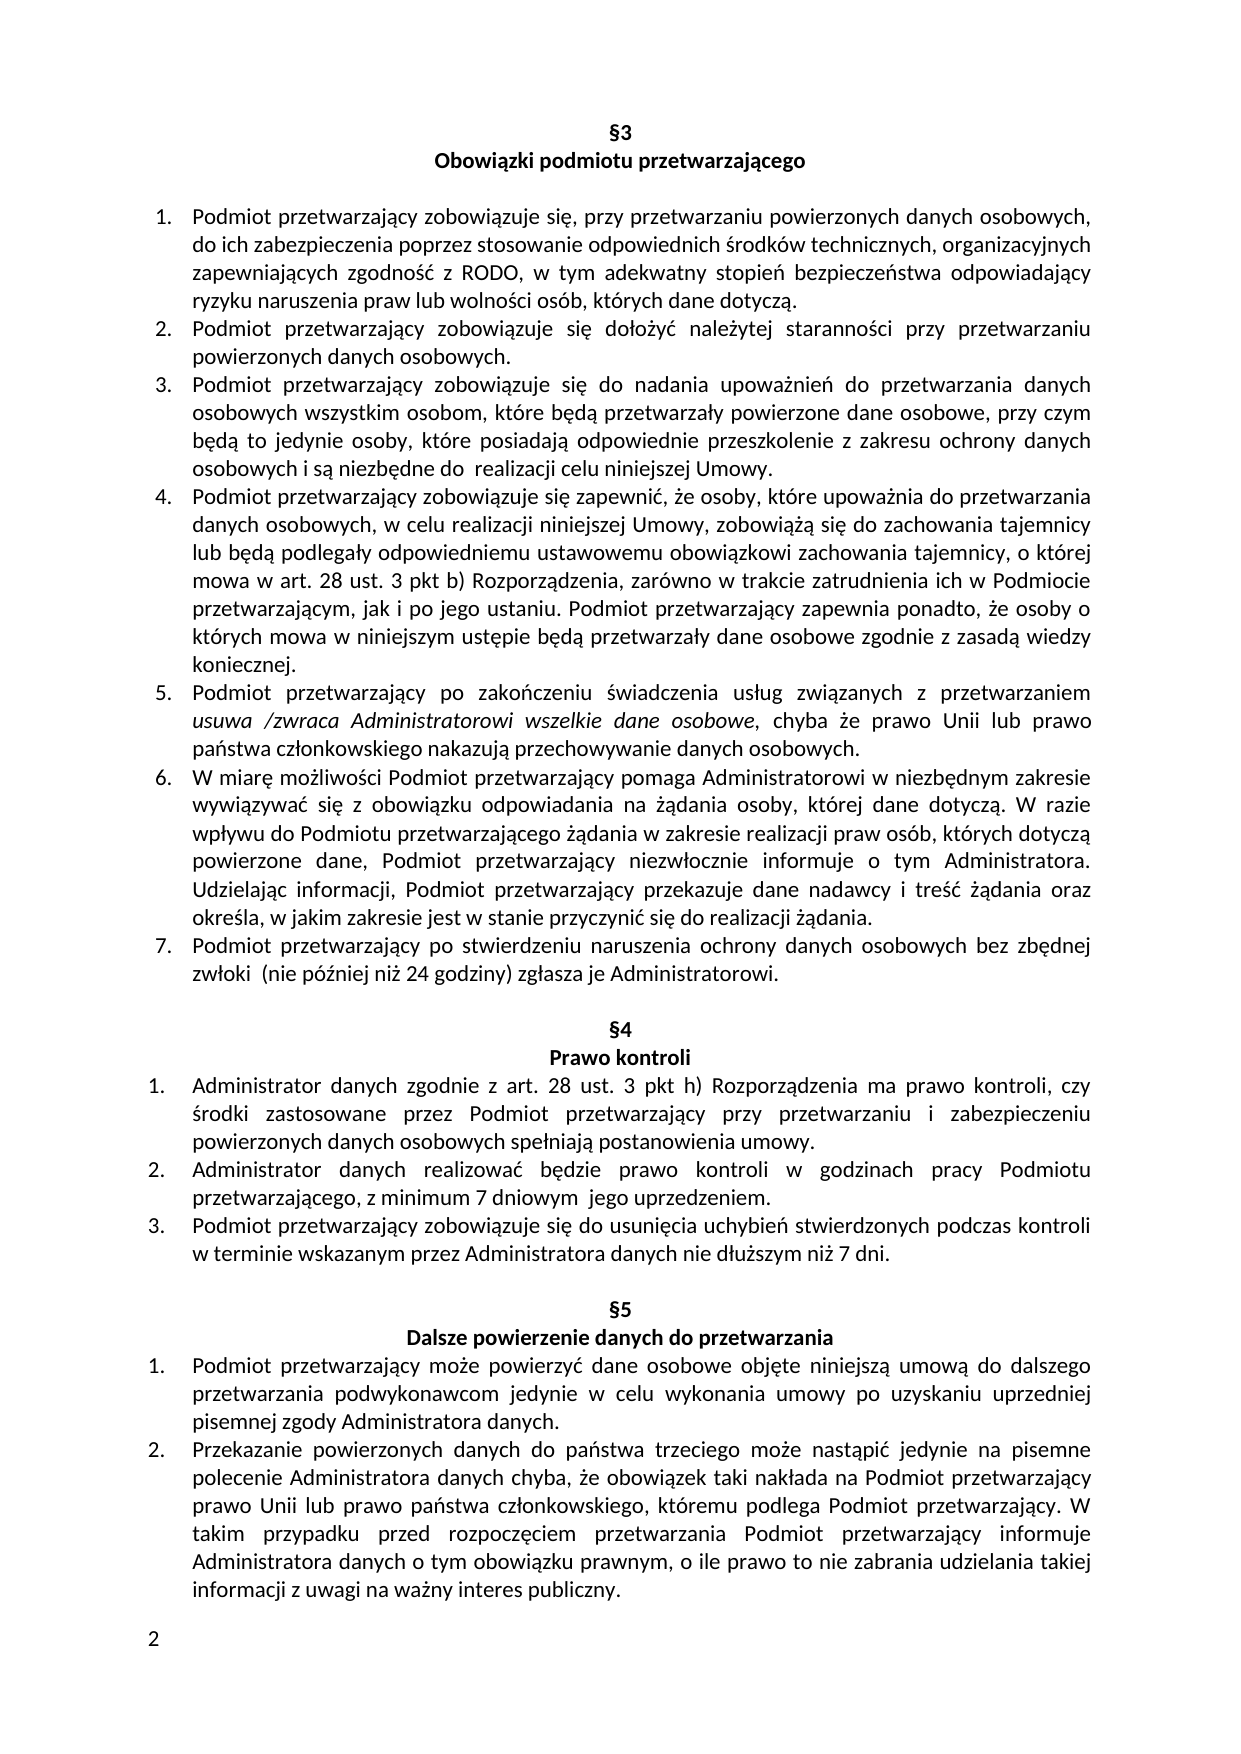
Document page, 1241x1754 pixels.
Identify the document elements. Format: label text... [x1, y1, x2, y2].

list Przekazanie powierzonych danych do państwa trzeciego może nastąpić jedynie na pisemne polecenie Administratora danych chyba, że obowiązek taki nakłada na Podmiot przetwarzający prawo Unii lub prawo państwa członkowskiego, któremu podlega Podmiot przetwarzający. W takim przypadku przed rozpoczęciem przetwarzania Podmiot przetwarzający informuje Administratora danych o tym obowiązku prawnym, o ile prawo to nie zabrania udzielania takiej informacji z uwagi na ważny interes publiczny. [148, 1435, 1092, 1603]
list W miarę możliwości Podmiot przetwarzający pomaga Administratorowi w niezbędnym zakresie wywiązywać się z obowiązku odpowiadania na żądania osoby, której dane dotyczą. W razie wpływu do Podmiotu przetwarzającego żądania w zakresie realizacji praw osób, których dotyczą powierzone dane, Podmiot przetwarzający niezwłocznie informuje o tym Administratora. Udzielając informacji, Podmiot przetwarzający przekazuje dane nadawcy i treść żądania oraz określa, w jakim zakresie jest w stanie przyczynić się do realizacji żądania. [155, 763, 1092, 931]
text §4 [148, 1015, 1092, 1043]
text Obowiązki podmiotu przetwarzającego [148, 146, 1092, 174]
list Podmiot przetwarzający po zakończeniu świadczenia usług związanych z przetwarzaniem usuwa /zwraca Administratorowi wszelkie dane osobowe, chyba że prawo Unii lub prawo państwa członkowskiego nakazują przechowywanie danych osobowych. [155, 678, 1092, 763]
list Podmiot przetwarzający zobowiązuje się, przy przetwarzaniu powierzonych danych osobowych, do ich zabezpieczenia poprzez stosowanie odpowiednich środków technicznych, organizacyjnych zapewniających zgodność z RODO, w tym adekwatny stopień bezpieczeństwa odpowiadający ryzyku naruszenia praw lub wolności osób, których dane dotyczą. [155, 202, 1092, 314]
list Administrator danych zgodnie z art. 28 ust. 3 pkt h) Rozporządzenia ma prawo kontroli, czy środki zastosowane przez Podmiot przetwarzający przy przetwarzaniu i zabezpieczeniu powierzonych danych osobowych spełniają postanowienia umowy. [148, 1071, 1092, 1155]
list Podmiot przetwarzający zobowiązuje się dołożyć należytej staranności przy przetwarzaniu powierzonych danych osobowych. [155, 314, 1092, 370]
text Prawo kontroli [148, 1043, 1092, 1071]
list Administrator danych realizować będzie prawo kontroli w godzinach pracy Podmiotu przetwarzającego, z minimum 7 dniowym jego uprzedzeniem. [148, 1155, 1092, 1211]
text §5 [148, 1295, 1092, 1323]
list Podmiot przetwarzający zobowiązuje się zapewnić, że osoby, które upoważnia do przetwarzania danych osobowych, w celu realizacji niniejszej Umowy, zobowiążą się do zachowania tajemnicy lub będą podlegały odpowiedniemu ustawowemu obowiązkowi zachowania tajemnicy, o której mowa w art. 28 ust. 3 pkt b) Rozporządzenia, zarówno w trakcie zatrudnienia ich w Podmiocie przetwarzającym, jak i po jego ustaniu. Podmiot przetwarzający zapewnia ponadto, że osoby o których mowa w niniejszym ustępie będą przetwarzały dane osobowe zgodnie z zasadą wiedzy koniecznej. [155, 482, 1092, 678]
list Podmiot przetwarzający może powierzyć dane osobowe objęte niniejszą umową do dalszego przetwarzania podwykonawcom jedynie w celu wykonania umowy po uzyskaniu uprzedniej pisemnej zgody Administratora danych. [148, 1351, 1092, 1435]
list Podmiot przetwarzający po stwierdzeniu naruszenia ochrony danych osobowych bez zbędnej zwłoki (nie później niż 24 godziny) zgłasza je Administratorowi. [155, 931, 1092, 987]
text Dalsze powierzenie danych do przetwarzania [148, 1323, 1092, 1351]
list Podmiot przetwarzający zobowiązuje się do usunięcia uchybień stwierdzonych podczas kontroli w terminie wskazanym przez Administratora danych nie dłuższym niż 7 dni. [148, 1211, 1092, 1267]
list Podmiot przetwarzający zobowiązuje się do nadania upoważnień do przetwarzania danych osobowych wszystkim osobom, które będą przetwarzały powierzone dane osobowe, przy czym będą to jedynie osoby, które posiadają odpowiednie przeszkolenie z zakresu ochrony danych osobowych i są niezbędne do realizacji celu niniejszej Umowy. [155, 370, 1092, 482]
text §3 [148, 118, 1092, 146]
